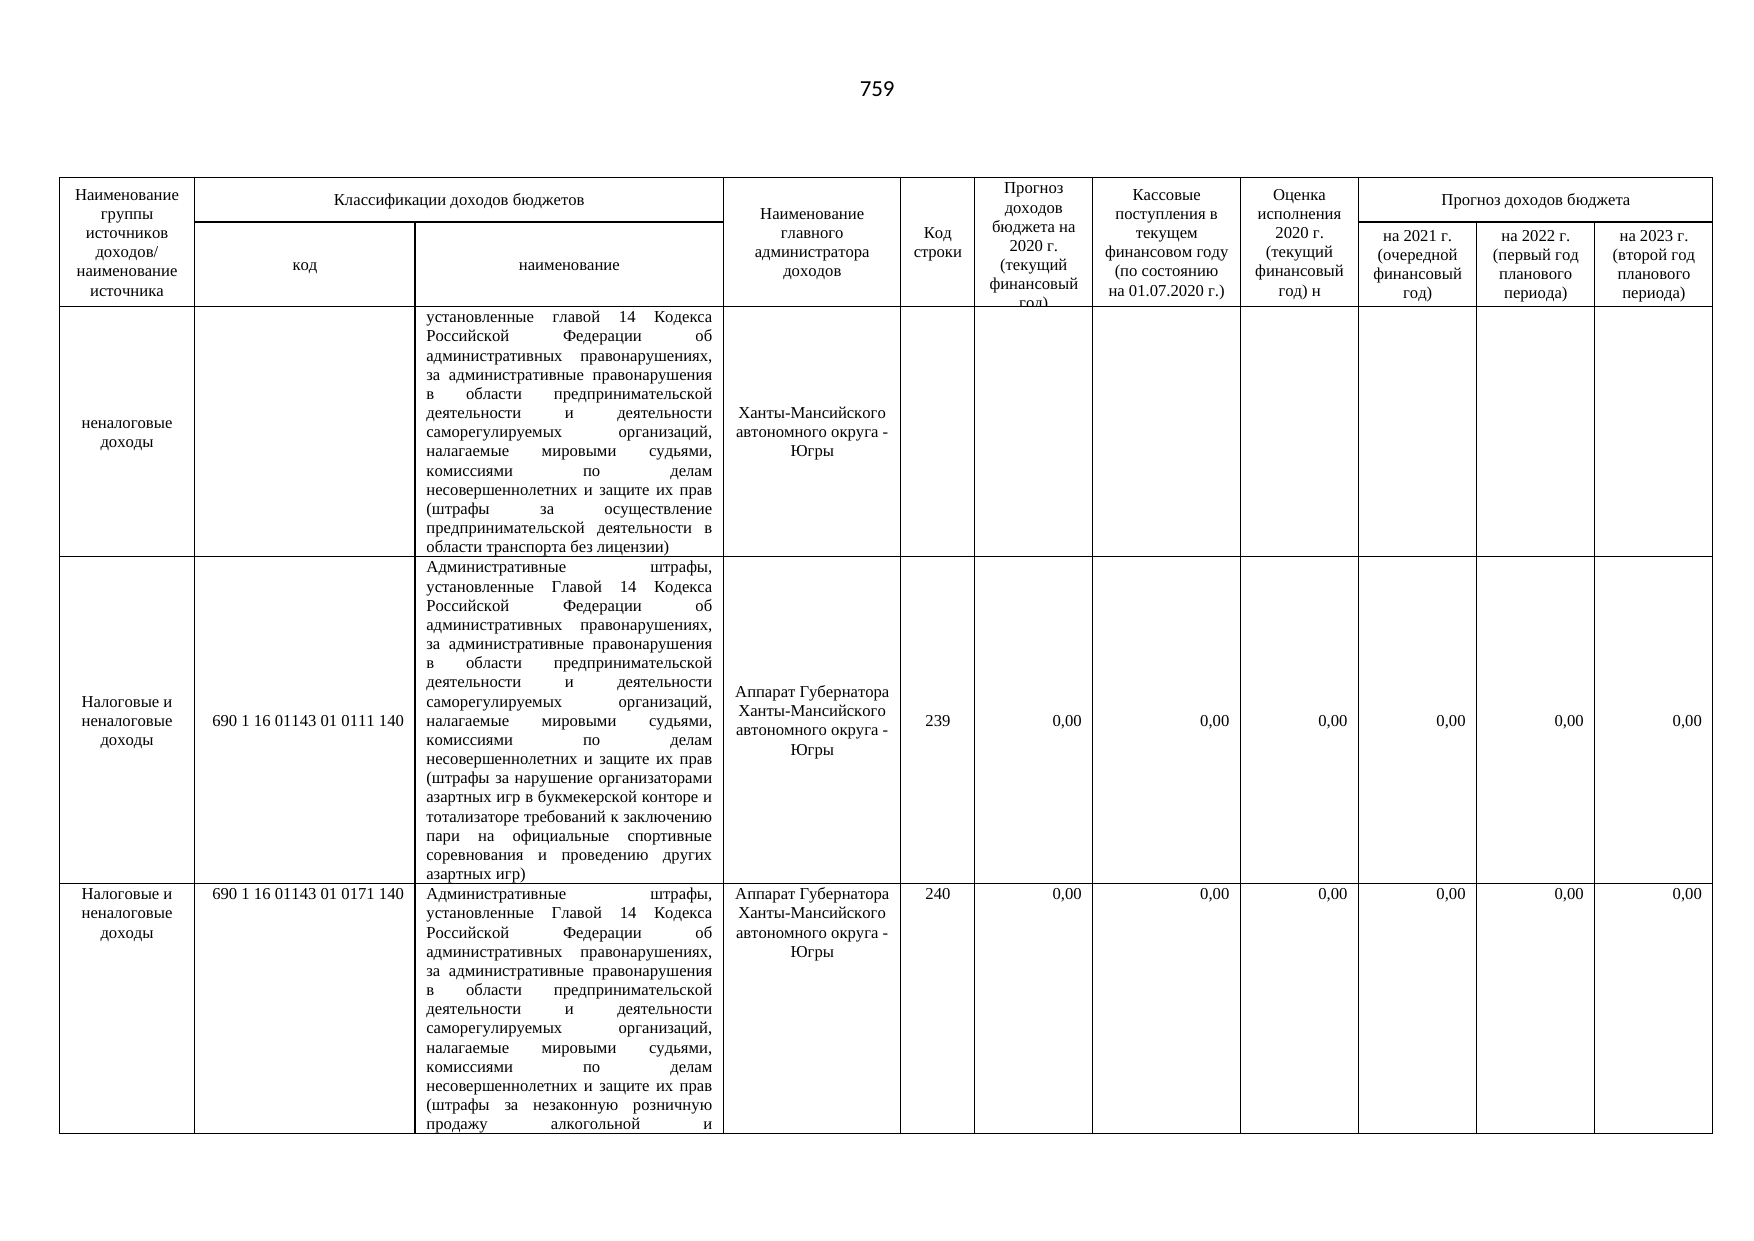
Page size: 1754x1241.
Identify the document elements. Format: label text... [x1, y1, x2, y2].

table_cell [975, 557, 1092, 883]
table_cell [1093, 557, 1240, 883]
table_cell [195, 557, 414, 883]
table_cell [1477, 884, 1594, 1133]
table_header Наименование группы источников доходов/ наименование источника [60, 178, 194, 306]
table_cell код [195, 223, 414, 306]
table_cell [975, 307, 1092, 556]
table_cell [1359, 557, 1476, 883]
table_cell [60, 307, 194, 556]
table_header Код строки [901, 178, 974, 306]
table_header Кассовые поступления в текущем финансовом году (по состоянию на 01.07.2020 г.) [1093, 178, 1240, 306]
table_cell на 2021 г. (очередной финансовый год) [1359, 223, 1476, 306]
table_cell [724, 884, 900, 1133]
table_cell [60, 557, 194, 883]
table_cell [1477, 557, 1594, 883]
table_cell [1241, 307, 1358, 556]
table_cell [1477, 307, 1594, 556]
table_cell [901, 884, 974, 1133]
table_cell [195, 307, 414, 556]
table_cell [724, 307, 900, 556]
table_header Оценка исполнения 2020 г. (текущий финансовый год) н [1241, 178, 1358, 306]
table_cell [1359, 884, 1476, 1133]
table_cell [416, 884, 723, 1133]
table_cell наименование [416, 223, 723, 306]
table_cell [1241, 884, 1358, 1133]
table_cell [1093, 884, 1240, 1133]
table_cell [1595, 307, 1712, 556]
table_header Прогноз доходов бюджета [1359, 178, 1712, 221]
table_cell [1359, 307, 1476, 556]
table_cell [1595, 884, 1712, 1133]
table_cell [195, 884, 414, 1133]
table_header Классификации доходов бюджетов [195, 178, 723, 221]
table_header Прогноз доходов бюджета на 2020 г. (текущий финансовый год) [975, 178, 1092, 306]
table_cell на 2023 г. (второй год планового периода) [1595, 223, 1712, 306]
table_header Наименование главного администратора доходов [724, 178, 900, 306]
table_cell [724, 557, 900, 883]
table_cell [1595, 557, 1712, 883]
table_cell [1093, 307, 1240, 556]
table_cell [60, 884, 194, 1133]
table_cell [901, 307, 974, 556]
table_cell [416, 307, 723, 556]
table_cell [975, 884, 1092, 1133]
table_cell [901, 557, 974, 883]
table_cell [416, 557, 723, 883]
table_cell на 2022 г. (первый год планового периода) [1477, 223, 1594, 306]
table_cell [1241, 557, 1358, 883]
